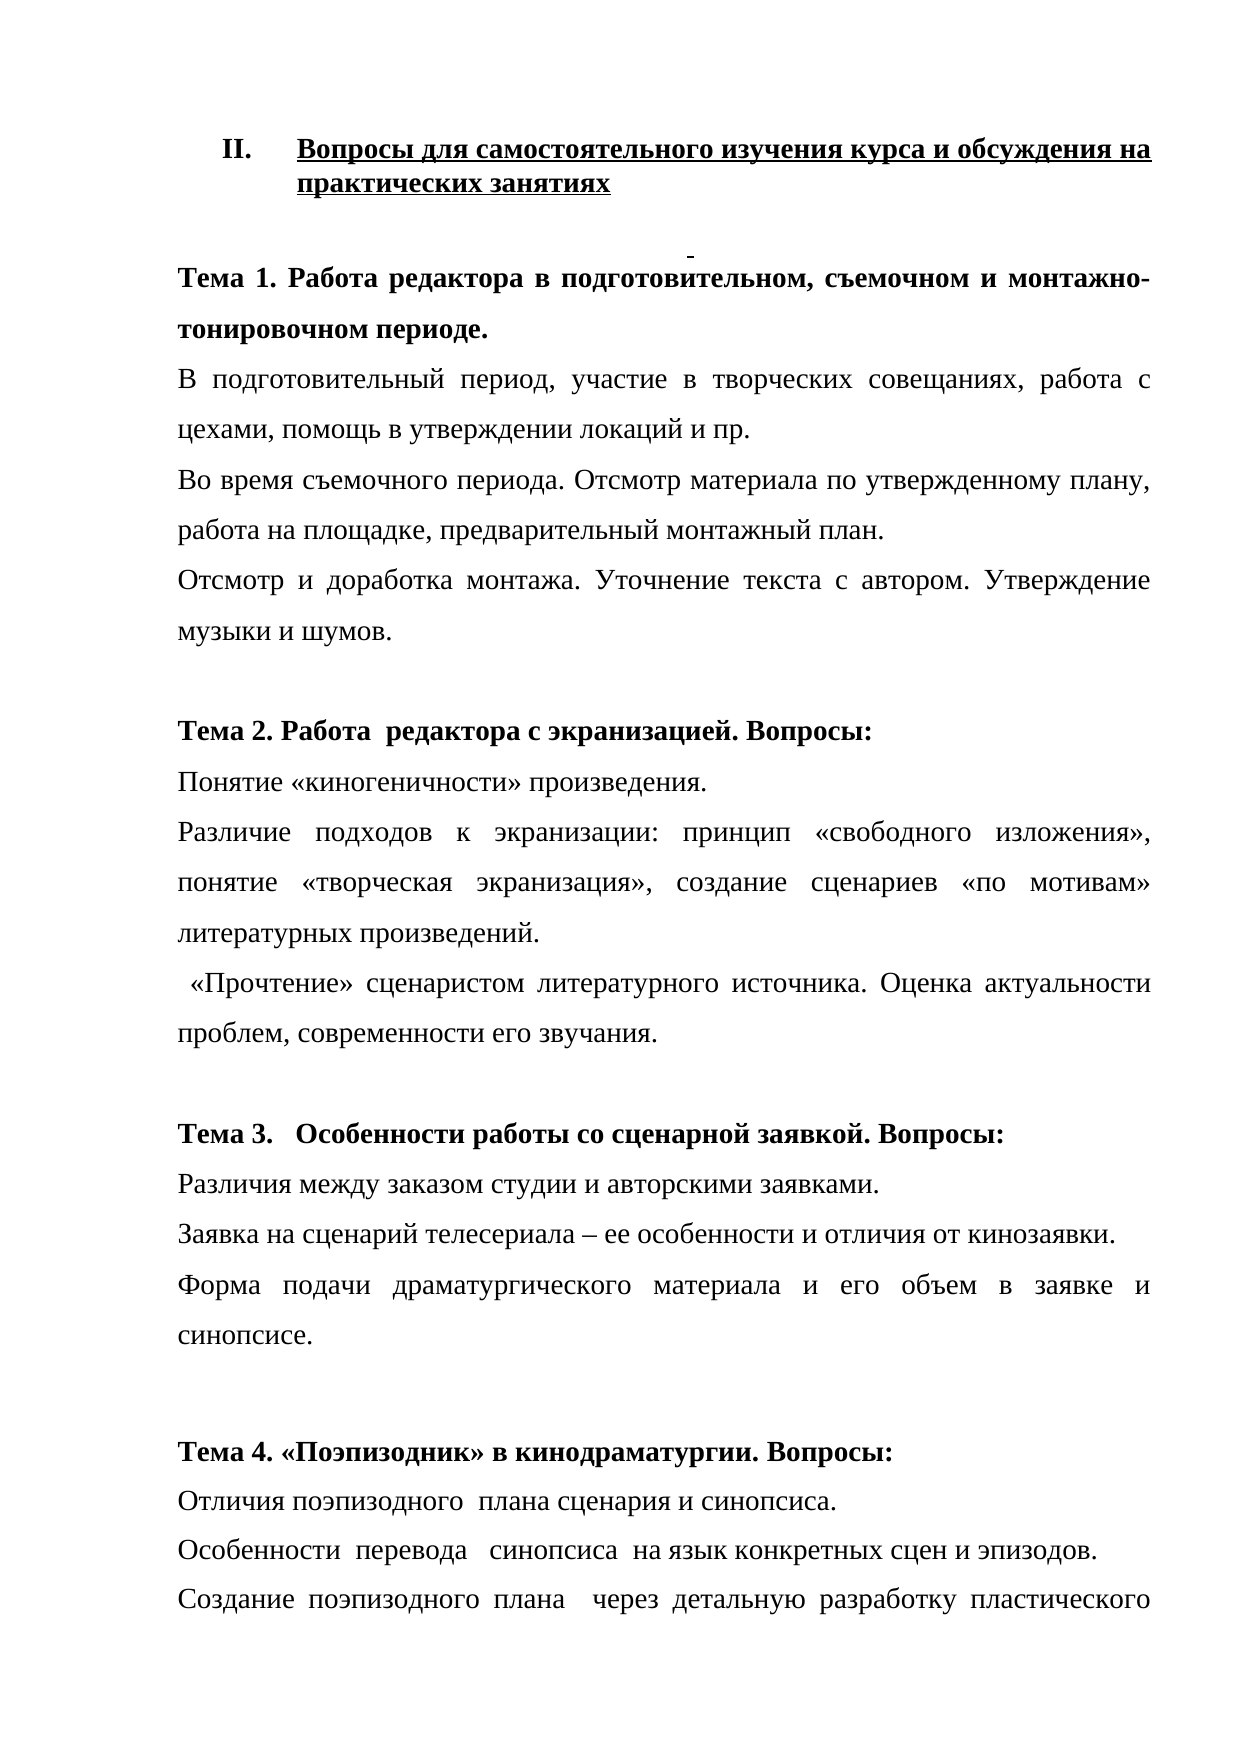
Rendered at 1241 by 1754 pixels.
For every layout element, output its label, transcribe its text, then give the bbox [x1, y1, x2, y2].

text Отсмотр и доработка монтажа. Уточнение текста с автором. Утверждение музыки и шумов. [177, 562, 1152, 646]
list Вопросы для самостоятельного изучения курса и обсуждения на практических занятиях [222, 131, 1152, 198]
text В подготовительный период, участие в творческих совещаниях, работа с цехами, помощь в утверждении локаций и пр. [177, 361, 1152, 445]
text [177, 1584, 1152, 1615]
text Тема 3. Особенности работы со сценарной заявкой. Вопросы: [177, 1116, 1152, 1149]
text Тема 4. «Поэпизодник» в кинодраматургии. Вопросы: [177, 1437, 1152, 1467]
text Заявка на сценарий телесериала – ее особенности и отличия от кинозаявки. [177, 1217, 1152, 1250]
text «Прочтение» сценаристом литературного источника. Оценка актуальности проблем, современности его звучания. [177, 965, 1152, 1049]
text Тема 2. Работа редактора с экранизацией. Вопросы: [177, 713, 1152, 747]
text Понятие «киногеничности» произведения. [177, 764, 1152, 797]
text Форма подачи драматургического материала и его объем в заявке и синопсисе. [177, 1267, 1152, 1351]
text Отличия поэпизодного плана сценария и синопсиса. [177, 1486, 1152, 1516]
text Особенности перевода синопсиса на язык конкретных сцен и эпизодов. [177, 1535, 1152, 1566]
text Во время съемочного периода. Отсмотр материала по утвержденному плану, работа на площадке, предварительный монтажный план. [177, 462, 1152, 546]
text Различие подходов к экранизации: принцип «свободного изложения», понятие «творческая экранизация», создание сценариев «по мотивам» литературных произведений. [177, 814, 1152, 948]
text Различия между заказом студии и авторскими заявками. [177, 1166, 1152, 1200]
text Тема 1. Работа редактора в подготовительном, съемочном и монтажно-тонировочном периоде. [177, 261, 1152, 344]
